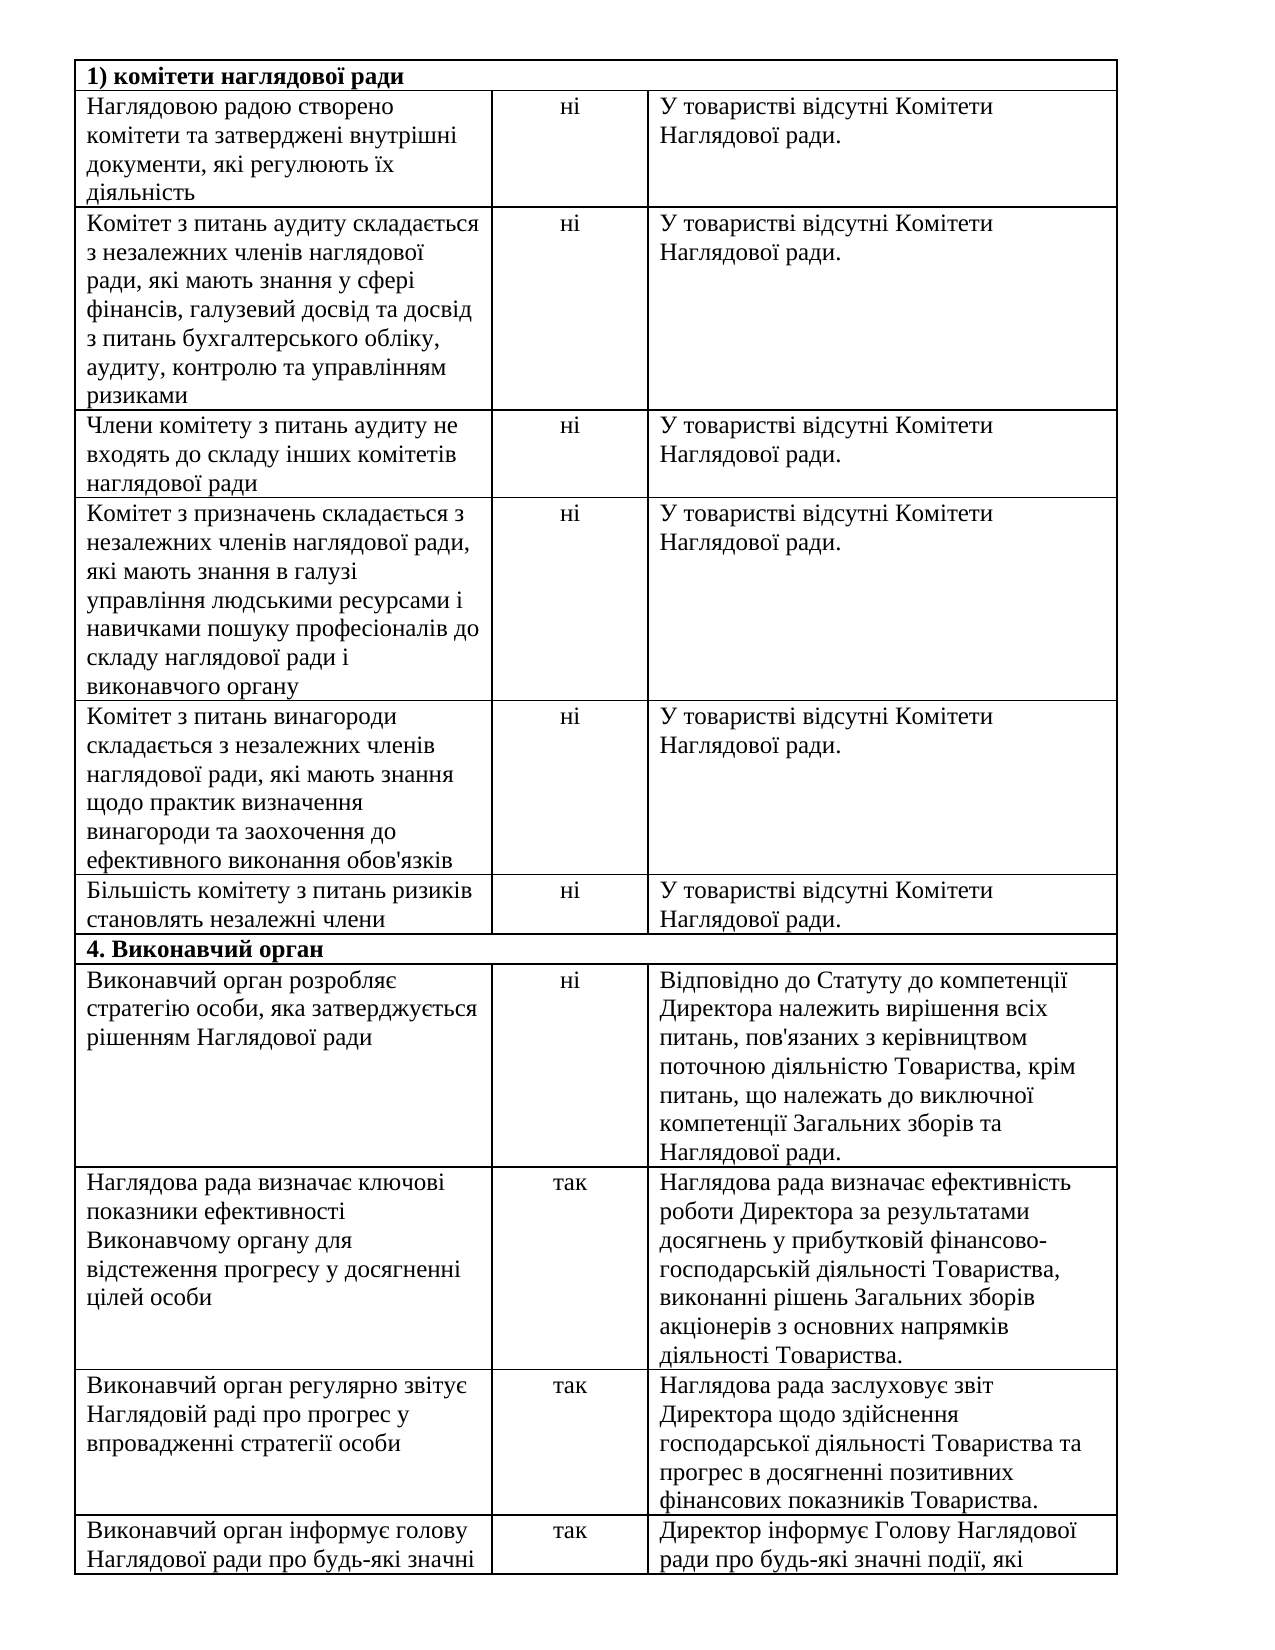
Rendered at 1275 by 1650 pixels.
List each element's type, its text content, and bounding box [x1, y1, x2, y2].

table_cell Виконавчий орган регулярно звітує Наглядовій раді про прогрес у впровадженні стратегії особи [76, 1370, 491, 1514]
table_cell Наглядова рада визначає ключові показники ефективності Виконавчому органу для відстеження прогресу у досягненні цілей особи [76, 1168, 491, 1369]
table_cell ні [493, 498, 647, 700]
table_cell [76, 1516, 491, 1573]
table_cell Комітет з призначень складається з незалежних членів наглядової ради, які мають знання в галузі управління людськими ресурсами і навичками пошуку професіоналів до складу наглядової ради і виконавчого органу [76, 498, 491, 700]
table_cell ні [493, 411, 647, 497]
table_cell Члени комітету з питань аудиту не входять до складу інших комітетів наглядової ради [76, 411, 491, 497]
table_cell ні [493, 875, 647, 933]
table_cell У товариствi вiдсутнi Комiтети Наглядової ради. [649, 411, 1116, 497]
table_cell Комітет з питань винагороди складається з незалежних членів наглядової ради, які мають знання щодо практик визначення винагороди та заохочення до ефективного виконання обов'язків [76, 701, 491, 874]
table_cell Наглядовою радою створено комітети та затверджені внутрішні документи, які регулюють їх діяльність [76, 91, 491, 206]
table_cell Виконавчий орган розробляє стратегію особи, яка затверджується рішенням Наглядової ради [76, 965, 491, 1166]
table_cell У товариствi вiдсутнi Комiтети Наглядової ради. [649, 875, 1116, 933]
table_cell так [493, 1168, 647, 1369]
table_cell У товариствi вiдсутнi Комiтети Наглядової ради. [649, 91, 1116, 206]
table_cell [649, 1516, 1116, 1573]
table_cell ні [493, 965, 647, 1166]
table_cell Наглядова рада визначає ефективнiсть роботи Директора за результатами досягнень у прибутковiй фiнансово-господарськiй дiяльностi Товариства, виконаннi рiшень Загальних зборiв акцiонерiв з основних напрямкiв дiяльностi Товариства. [649, 1168, 1116, 1369]
table_cell Наглядова рада заслуховує звiт Директора щодо здiйснення господарської дiяльностi Товариства та прогрес в досягненнi позитивних фiнансових показникiв Товариства. [649, 1370, 1116, 1514]
table_cell так [493, 1370, 647, 1514]
table_cell Більшість комітету з питань ризиків становлять незалежні члени [76, 875, 491, 933]
table_cell 1) комітети наглядової ради [76, 61, 1116, 90]
table_cell Комітет з питань аудиту складається з незалежних членів наглядової ради, які мають знання у сфері фінансів, галузевий досвід та досвід з питань бухгалтерського обліку, аудиту, контролю та управлінням ризиками [76, 208, 491, 409]
table_cell ні [493, 91, 647, 206]
table_cell 4. Виконавчий орган [76, 935, 1116, 963]
table_cell У товариствi вiдсутнi Комiтети Наглядової ради. [649, 498, 1116, 700]
table_cell ні [493, 701, 647, 874]
table_cell Вiдповiдно до Статуту до компетенцiї Директора належить вирiшення всiх питань, пов'язаних з керiвництвом поточною дiяльнiстю Товариства, крiм питань, що належать до виключної компетенцiї Загальних зборiв та Наглядової ради. [649, 965, 1116, 1166]
table_cell У товариствi вiдсутнi Комiтети Наглядової ради. [649, 208, 1116, 409]
table_cell так [493, 1516, 647, 1573]
table_cell У товариствi вiдсутнi Комiтети Наглядової ради. [649, 701, 1116, 874]
table_cell ні [493, 208, 647, 409]
